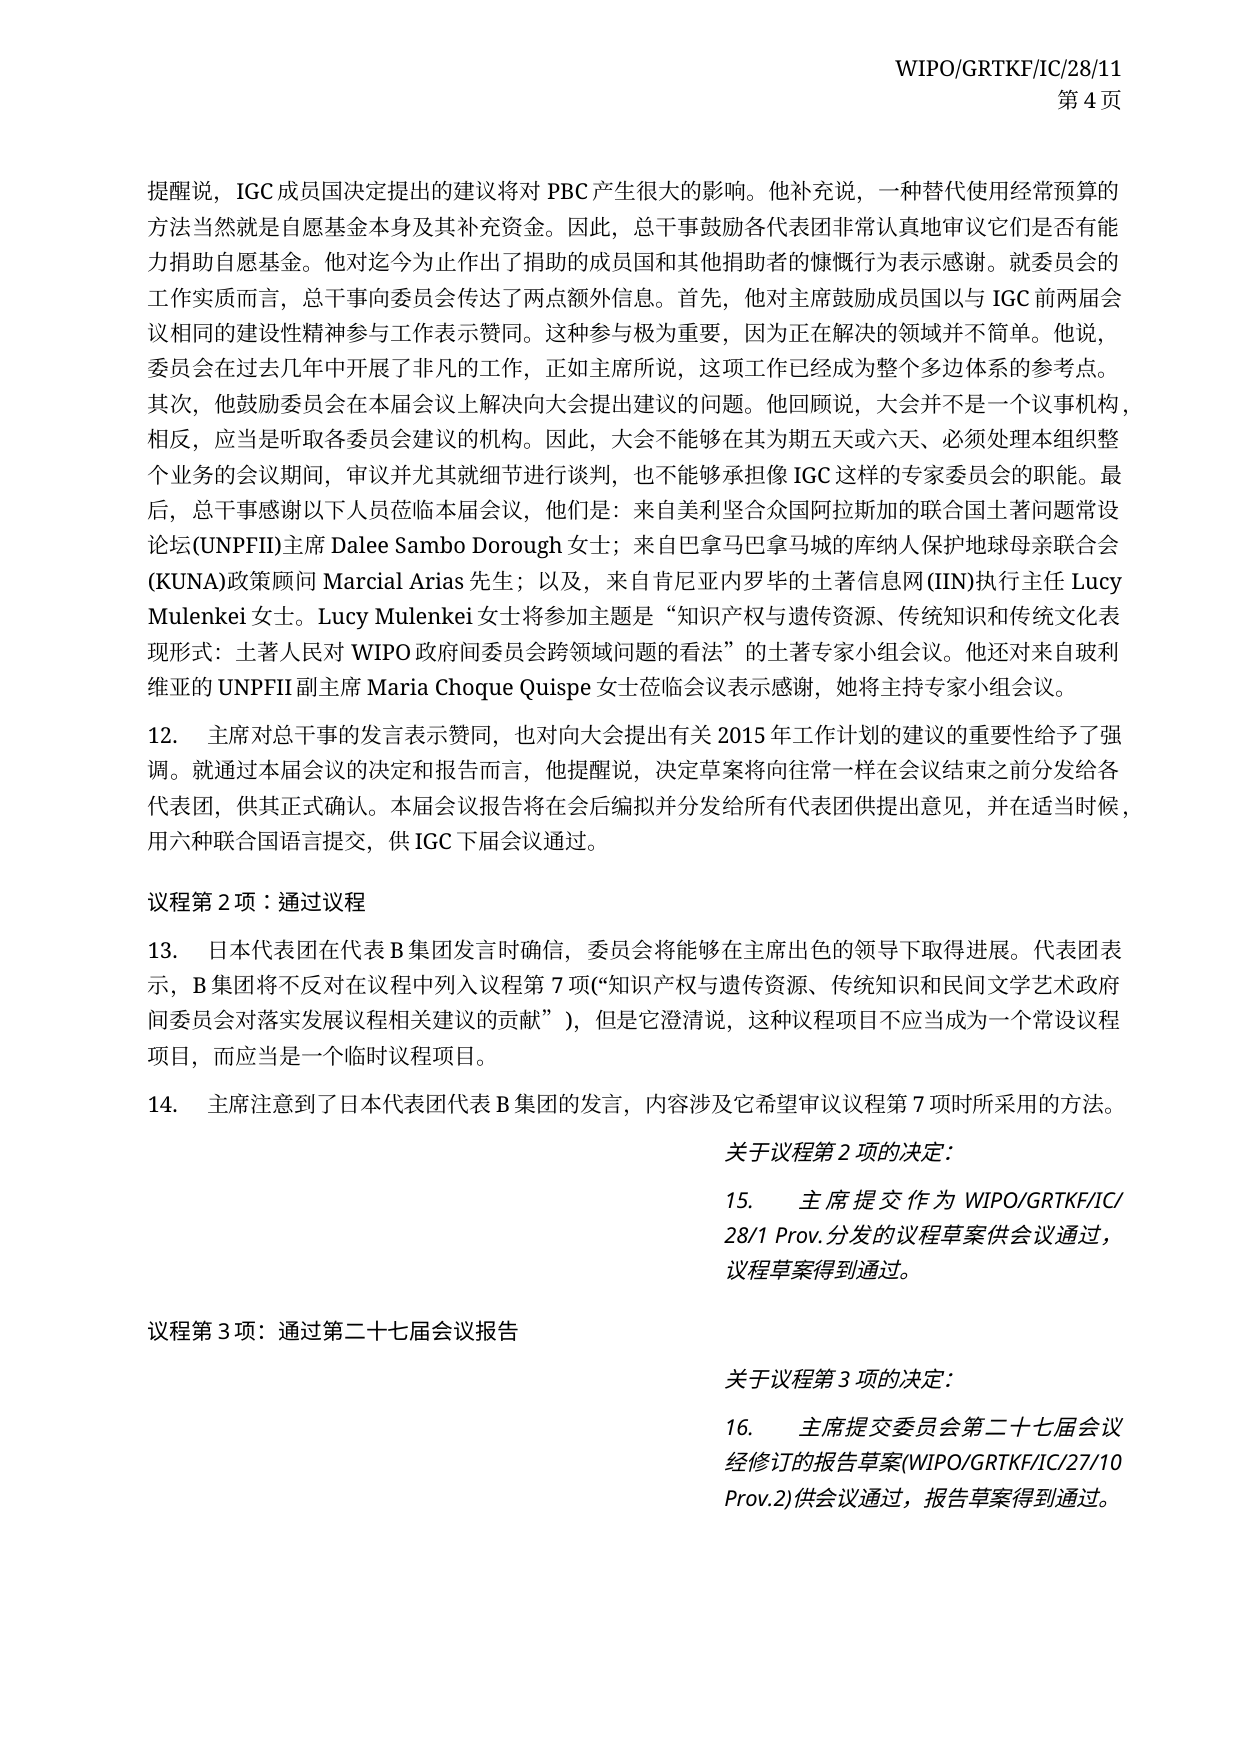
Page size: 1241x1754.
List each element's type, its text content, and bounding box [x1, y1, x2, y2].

text 日本代表团在代表B集团发言时确信，委员会将能够在主席出色的领导下取得进展。代表团表示，B集团将不反对在议程中列入议程第7项(“知识产权与遗传资源、传统知识和民间文学艺术政府间委员会对落实发展议程相关建议的贡献”)，但是它澄清说，这种议程项目不应当成为一个常设议程项目，而应当是一个临时议程项目。 [148, 929, 1122, 1071]
text 主席提交作为WIPO/GRTKF/IC/ 28/1 Prov.分发的议程草案供会议通过，议程草案得到通过。 [724, 1179, 1122, 1285]
text 关于议程第3项的决定： [724, 1358, 1122, 1393]
text 主席对总干事的发言表示赞同，也对向大会提出有关2015年工作计划的建议的重要性给予了强调。就通过本届会议的决定和报告而言，他提醒说，决定草案将向往常一样在会议结束之前分发给各代表团，供其正式确认。本届会议报告将在会后编拟并分发给所有代表团供提出意见，并在适当时候，用六种联合国语言提交，供IGC下届会议通过。 [148, 714, 1122, 856]
text 主席提交委员会第二十七届会议经修订的报告草案(WIPO/GRTKF/IC/27/10 Prov.2)供会议通过，报告草案得到通过。 [724, 1406, 1122, 1512]
subtitle 议程第2项：通过议程 [148, 881, 1122, 916]
text 关于议程第2项的决定： [724, 1131, 1122, 1166]
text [148, 171, 1122, 702]
subtitle 议程第3项：通过第二十七届会议报告 [148, 1310, 1122, 1346]
text 主席注意到了日本代表团代表B集团的发言，内容涉及它希望审议议程第7项时所采用的方‍法。 [148, 1083, 1122, 1118]
